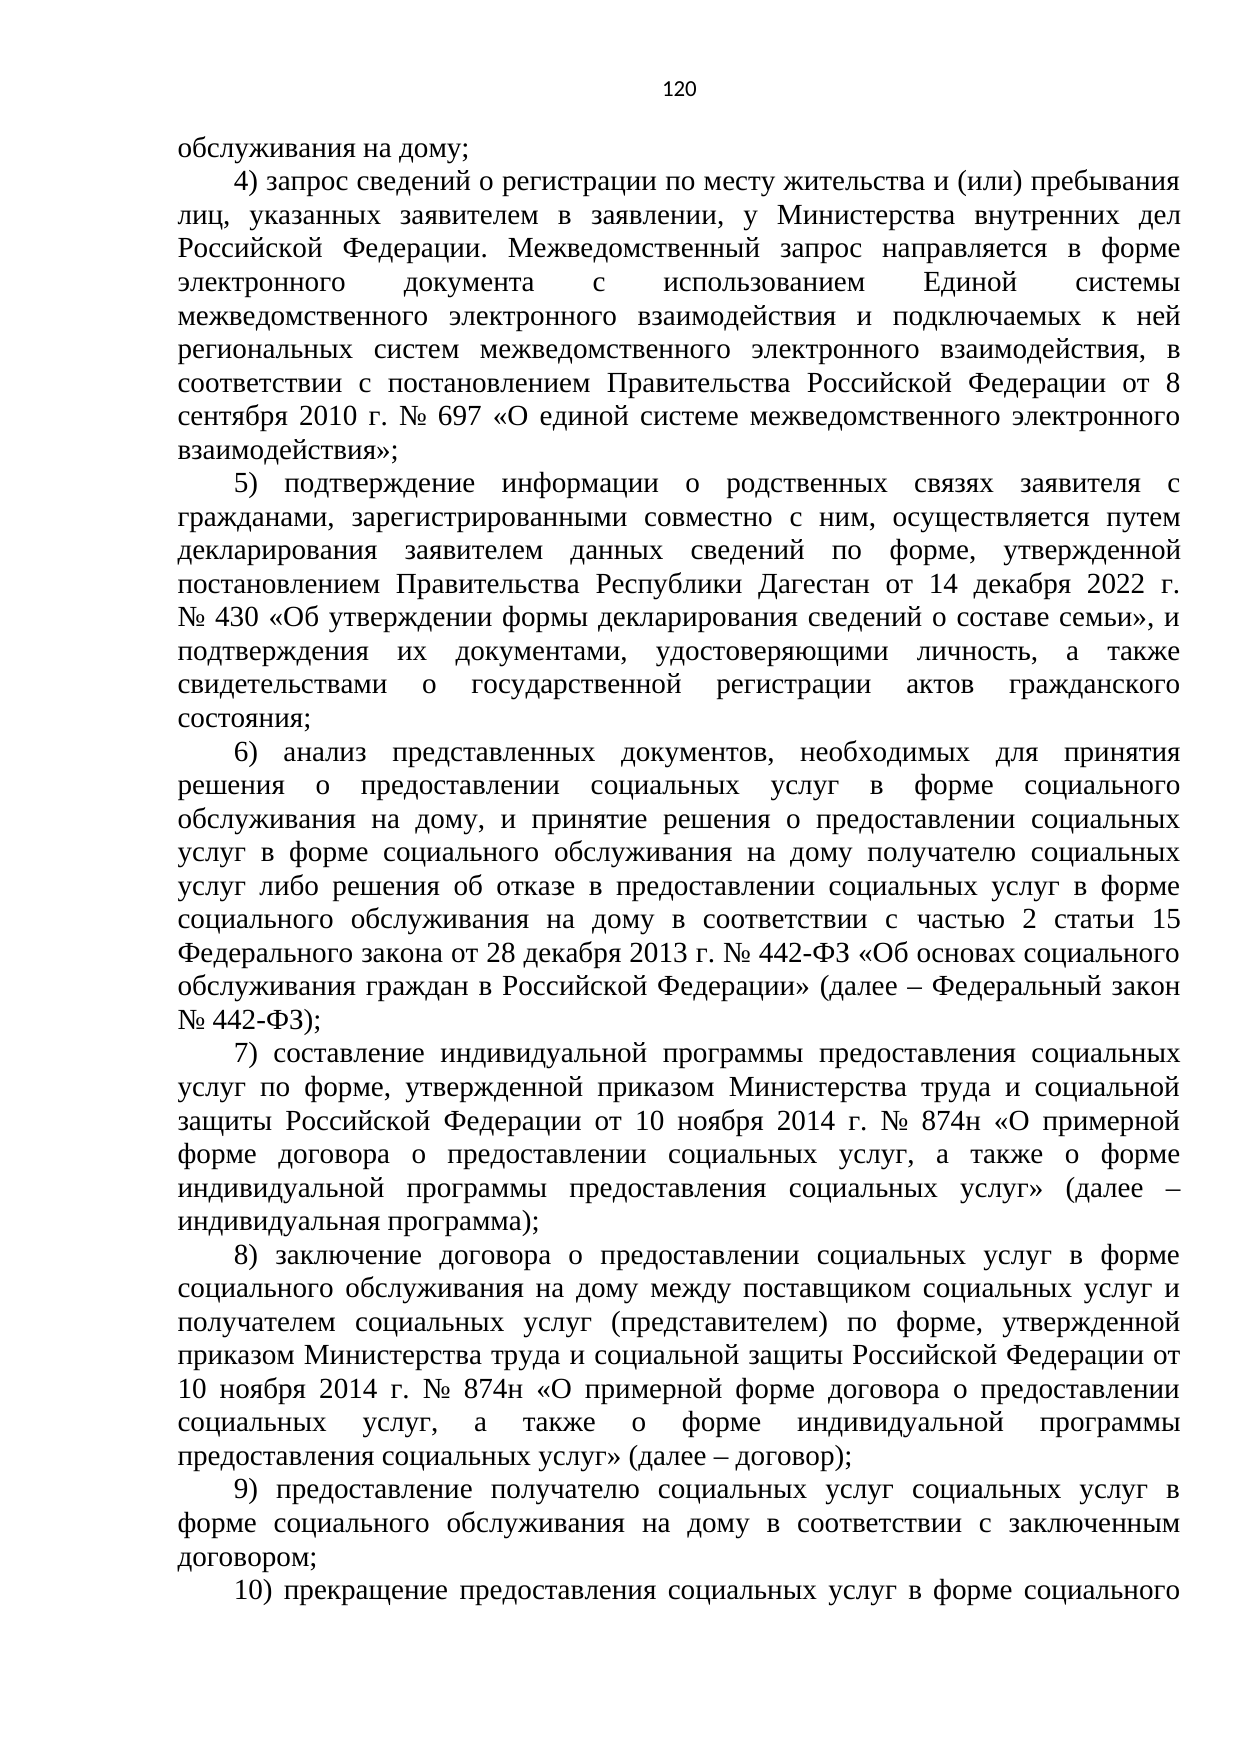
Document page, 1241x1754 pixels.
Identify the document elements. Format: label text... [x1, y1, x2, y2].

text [177, 1572, 1181, 1606]
text 6) анализ представленных документов, необходимых для принятия решения о предоставлении социальных услуг в форме социального обслуживания на дому, и принятие решения о предоставлении социальных услуг в форме социального обслуживания на дому получателю социальных услуг либо решения об отказе в предоставлении социальных услуг в форме социального обслуживания на дому в соответствии с частью 2 статьи 15 Федерального закона от 28 декабря 2013 г. № 442-ФЗ «Об основах социального обслуживания граждан в Российской Федерации» (далее – Федеральный закон № 442-ФЗ); [177, 734, 1181, 1036]
text 7) составление индивидуальной программы предоставления социальных услуг по форме, утвержденной приказом Министерства труда и социальной защиты Российской Федерации от 10 ноября 2014 г. № 874н «О примерной форме договора о предоставлении социальных услуг, а также о форме индивидуальной программы предоставления социальных услуг» (далее – индивидуальная программа); [177, 1036, 1181, 1237]
text 5) подтверждение информации о родственных связях заявителя с гражданами, зарегистрированными совместно с ним, осуществляется путем декларирования заявителем данных сведений по форме, утвержденной постановлением Правительства Республики Дагестан от 14 декабря 2022 г. № 430 «Об утверждении формы декларирования сведений о составе семьи», и подтверждения их документами, удостоверяющими личность, а также свидетельствами о государственной регистрации актов гражданского состояния; [177, 465, 1181, 734]
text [177, 130, 1181, 163]
text 8) заключение договора о предоставлении социальных услуг в форме социального обслуживания на дому между поставщиком социальных услуг и получателем социальных услуг (представителем) по форме, утвержденной приказом Министерства труда и социальной защиты Российской Федерации от 10 ноября 2014 г. № 874н «О примерной форме договора о предоставлении социальных услуг, а также о форме индивидуальной программы предоставления социальных услуг» (далее – договор); [177, 1237, 1181, 1472]
text 4) запрос сведений о регистрации по месту жительства и (или) пребывания лиц, указанных заявителем в заявлении, у Министерства внутренних дел Российской Федерации. Межведомственный запрос направляется в форме электронного документа с использованием Единой системы межведомственного электронного взаимодействия и подключаемых к ней региональных систем межведомственного электронного взаимодействия, в соответствии с постановлением Правительства Российской Федерации от 8 сентября 2010 г. № 697 «О единой системе межведомственного электронного взаимодействия»; [177, 163, 1181, 465]
text 9) предоставление получателю социальных услуг социальных услуг в форме социального обслуживания на дому в соответствии с заключенным договором; [177, 1472, 1181, 1572]
